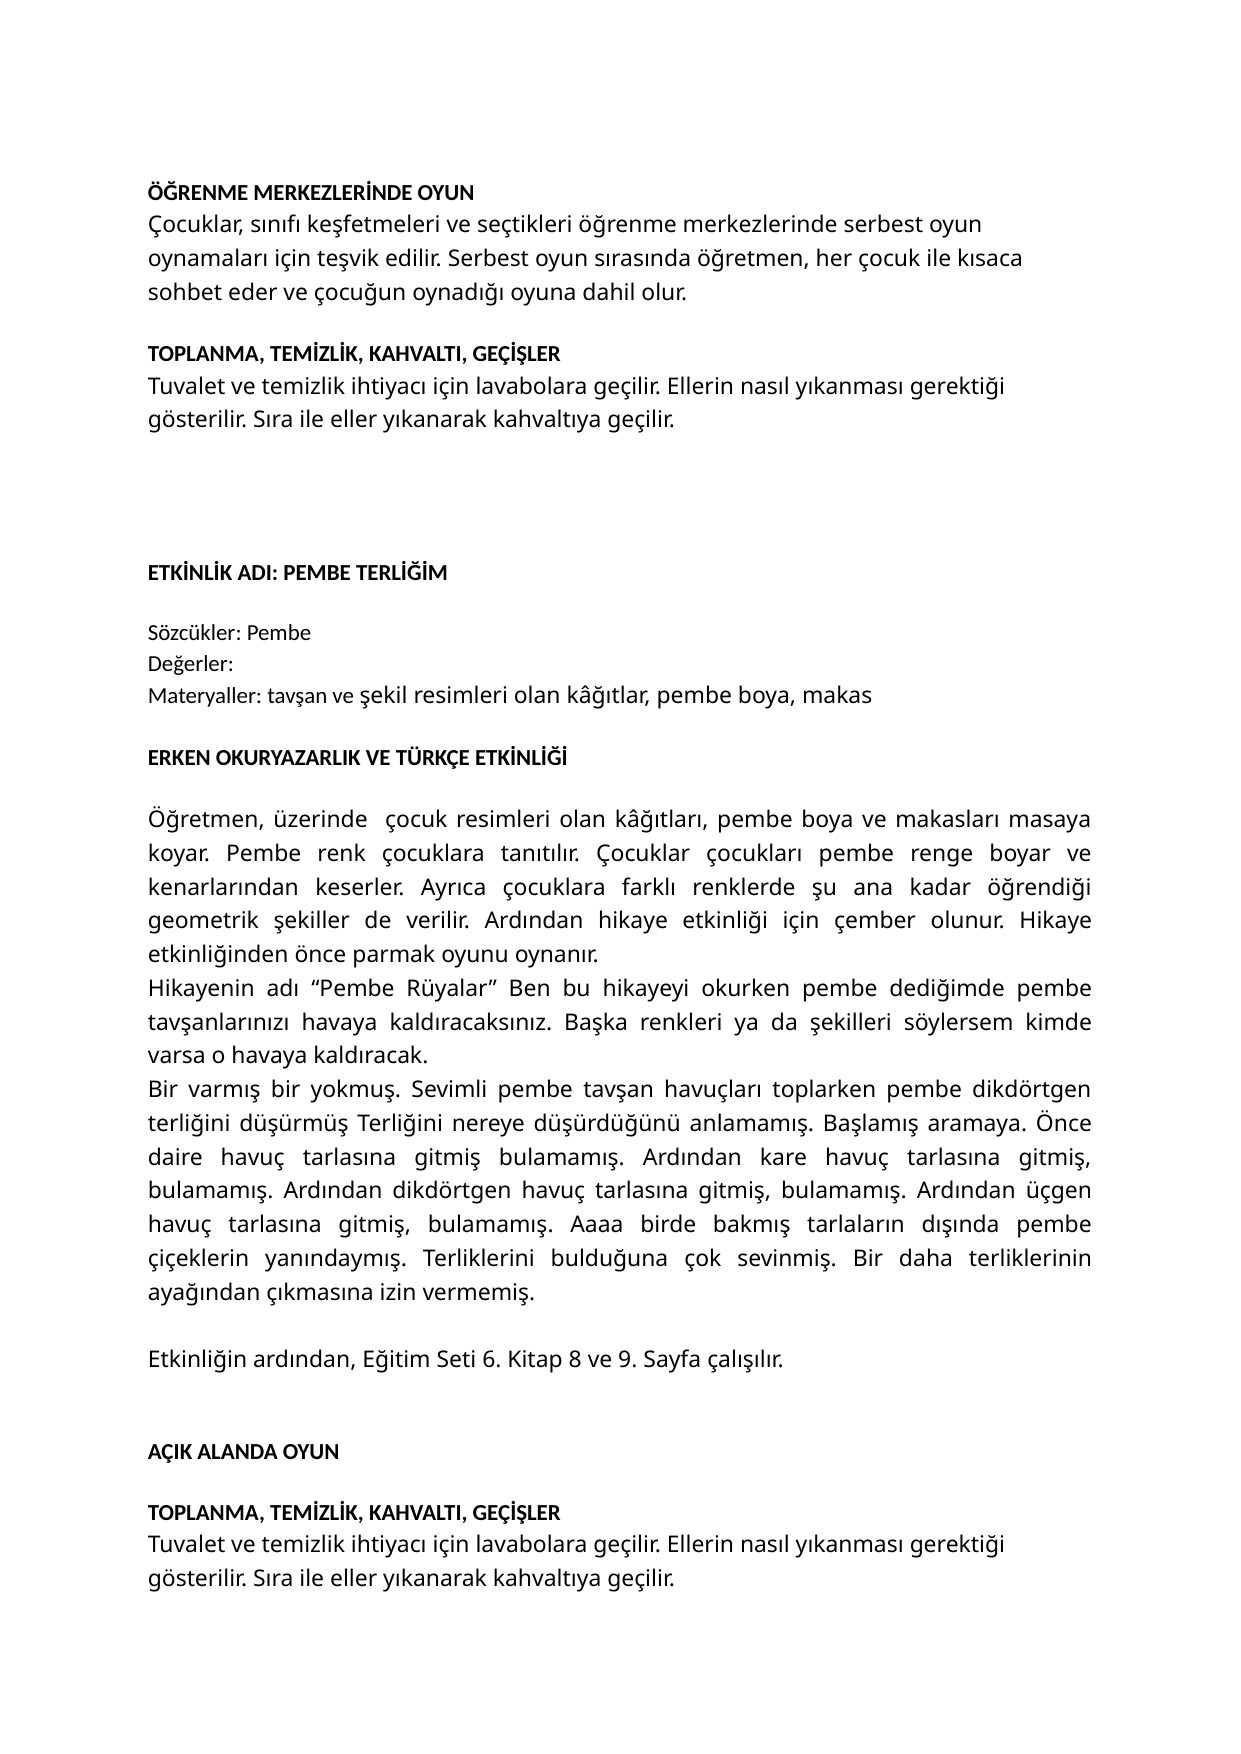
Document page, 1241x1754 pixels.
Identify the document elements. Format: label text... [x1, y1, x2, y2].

text TOPLANMA, TEMİZLİK, KAHVALTI, GEÇİŞLER [148, 339, 1093, 367]
text Sözcükler: Pembe [148, 618, 1093, 646]
text ERKEN OKURYAZARLIK VE TÜRKÇE ETKİNLİĞİ [148, 743, 1093, 771]
text TOPLANMA, TEMİZLİK, KAHVALTI, GEÇİŞLER [148, 1498, 1093, 1526]
text Öğretmen, üzerinde çocuk resimleri olan kâğıtları, pembe boya ve makasları masaya koyar. Pembe renk çocuklara tanıtılır. Çocuklar çocukları pembe renge boyar ve kenarlarından keserler. Ayrıca çocuklara farklı renklerde şu ana kadar öğrendiği geometrik şekiller de verilir. Ardından hikaye etkinliği için çember olunur. Hikaye etkinliğinden önce parmak oyunu oynanır. [148, 803, 1093, 969]
text Değerler: [148, 649, 1093, 677]
text AÇIK ALANDA OYUN [148, 1437, 1093, 1465]
text Tuvalet ve temizlik ihtiyacı için lavabolara geçilir. Ellerin nasıl yıkanması gerektiği gösterilir. Sıra ile eller yıkanarak kahvaltıya geçilir. [148, 370, 1093, 435]
text Materyaller: tavşan ve şekil resimleri olan kâğıtlar, pembe boya, makas [148, 679, 1093, 710]
text Etkinliğin ardından, Eğitim Seti 6. Kitap 8 ve 9. Sayfa çalışılır. [148, 1343, 1093, 1374]
text Hikayenin adı “Pembe Rüyalar” Ben bu hikayeyi okurken pembe dediğimde pembe tavşanlarınızı havaya kaldıracaksınız. Başka renkleri ya da şekilleri söylersem kimde varsa o havaya kaldıracak. [148, 972, 1093, 1071]
text Çocuklar, sınıfı keşfetmeleri ve seçtikleri öğrenme merkezlerinde serbest oyun oynamaları için teşvik edilir. Serbest oyun sırasında öğretmen, her çocuk ile kısaca sohbet eder ve çocuğun oynadığı oyuna dahil olur. [148, 208, 1093, 307]
text ÖĞRENME MERKEZLERİNDE OYUN [148, 178, 1093, 206]
text ETKİNLİK ADI: PEMBE TERLİĞİM [148, 558, 1093, 586]
text Tuvalet ve temizlik ihtiyacı için lavabolara geçilir. Ellerin nasıl yıkanması gerektiği gösterilir. Sıra ile eller yıkanarak kahvaltıya geçilir. [148, 1528, 1093, 1593]
text Bir varmış bir yokmuş. Sevimli pembe tavşan havuçları toplarken pembe dikdörtgen terliğini düşürmüş Terliğini nereye düşürdüğünü anlamamış. Başlamış aramaya. Önce daire havuç tarlasına gitmiş bulamamış. Ardından kare havuç tarlasına gitmiş, bulamamış. Ardından dikdörtgen havuç tarlasına gitmiş, bulamamış. Ardından üçgen havuç tarlasına gitmiş, bulamamış. Aaaa birde bakmış tarlaların dışında pembe çiçeklerin yanındaymış. Terliklerini bulduğuna çok sevinmiş. Bir daha terliklerinin ayağından çıkmasına izin vermemiş. [148, 1073, 1093, 1307]
